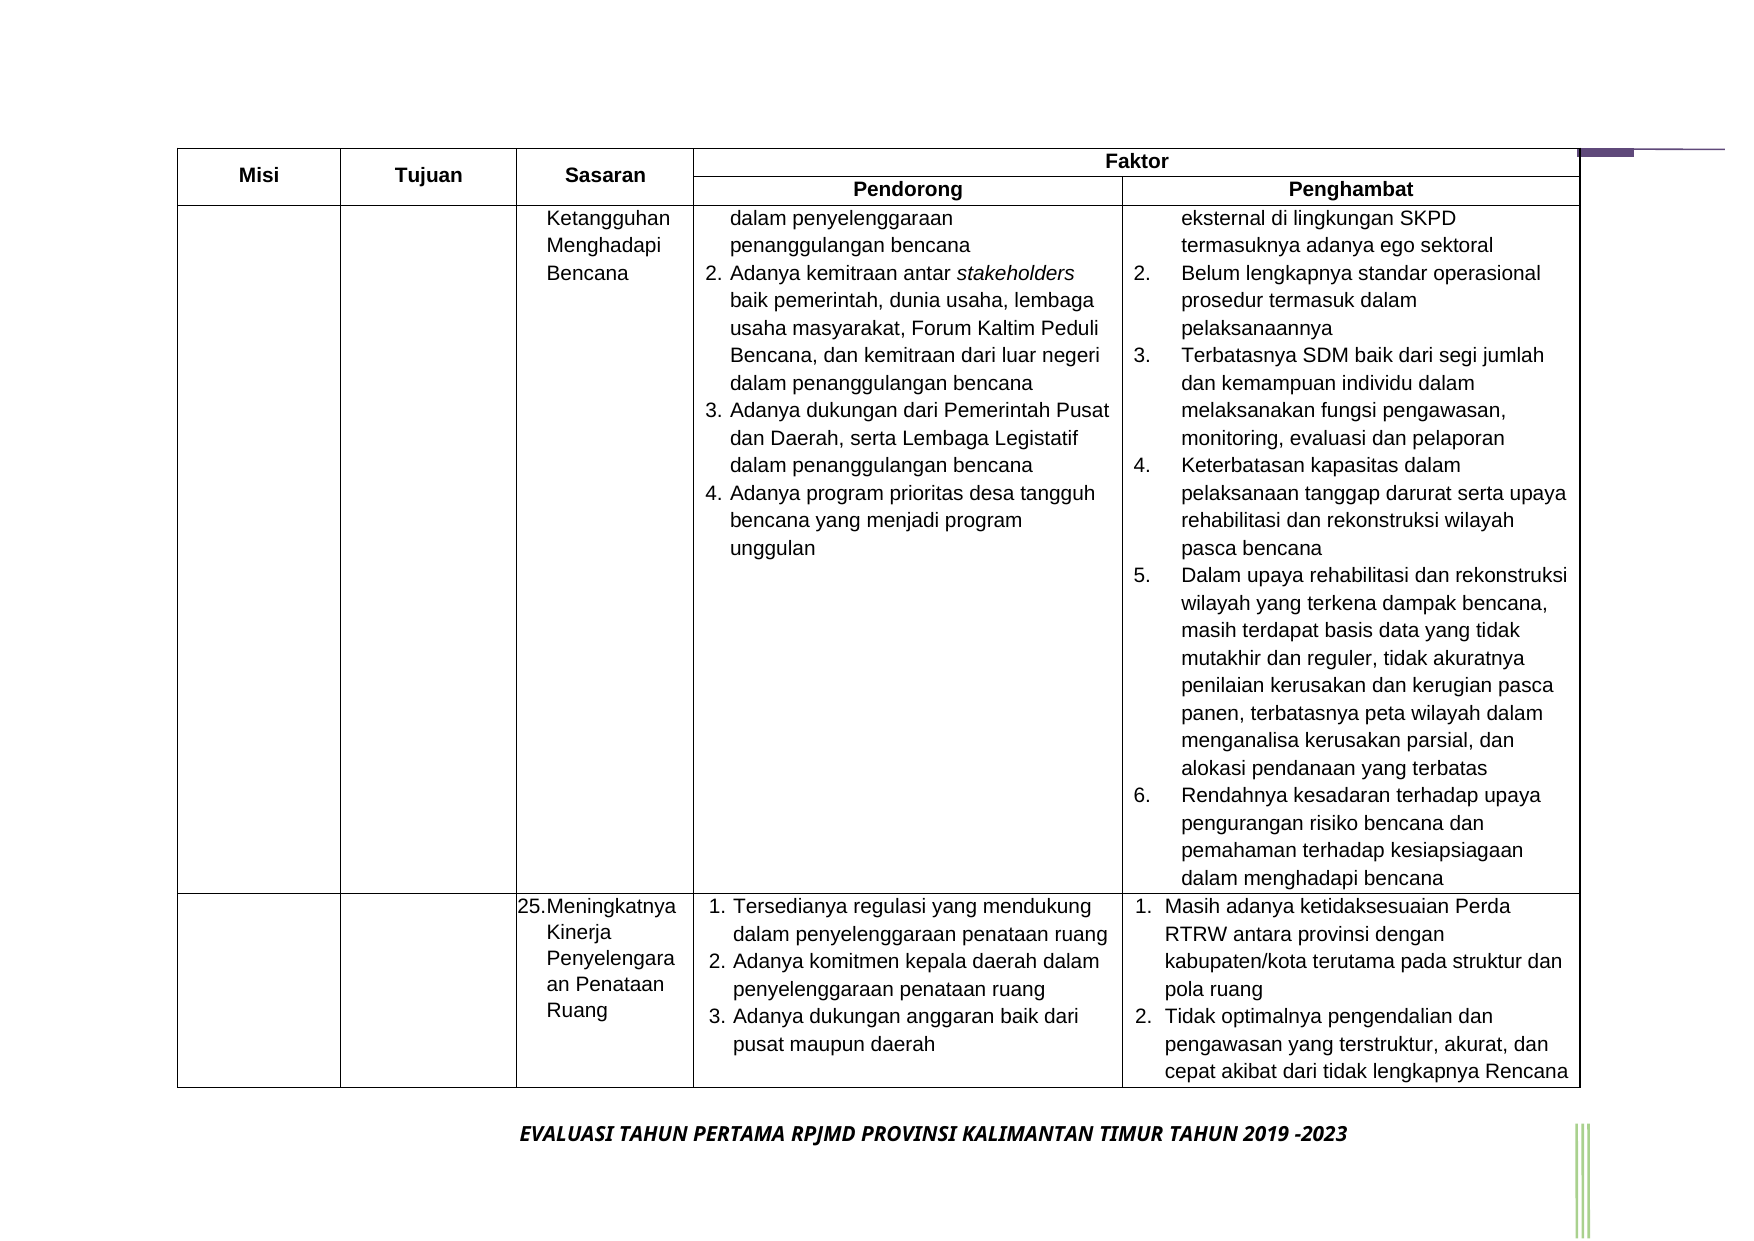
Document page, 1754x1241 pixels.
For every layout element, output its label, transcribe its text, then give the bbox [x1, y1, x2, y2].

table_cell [517, 206, 693, 893]
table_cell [1123, 894, 1579, 1087]
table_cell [694, 894, 1122, 1087]
table_header Tujuan [341, 149, 516, 205]
table_cell [341, 206, 516, 893]
table_header Misi [178, 149, 340, 205]
table_cell [341, 894, 516, 1087]
table_header Faktor [694, 149, 1579, 176]
table_cell Pendorong [694, 177, 1122, 205]
table_header Sasaran [517, 149, 693, 205]
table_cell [517, 894, 693, 1087]
table_cell Penghambat [1123, 177, 1579, 205]
table_cell [178, 206, 340, 893]
table_cell [178, 894, 340, 1087]
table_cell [694, 206, 1122, 893]
